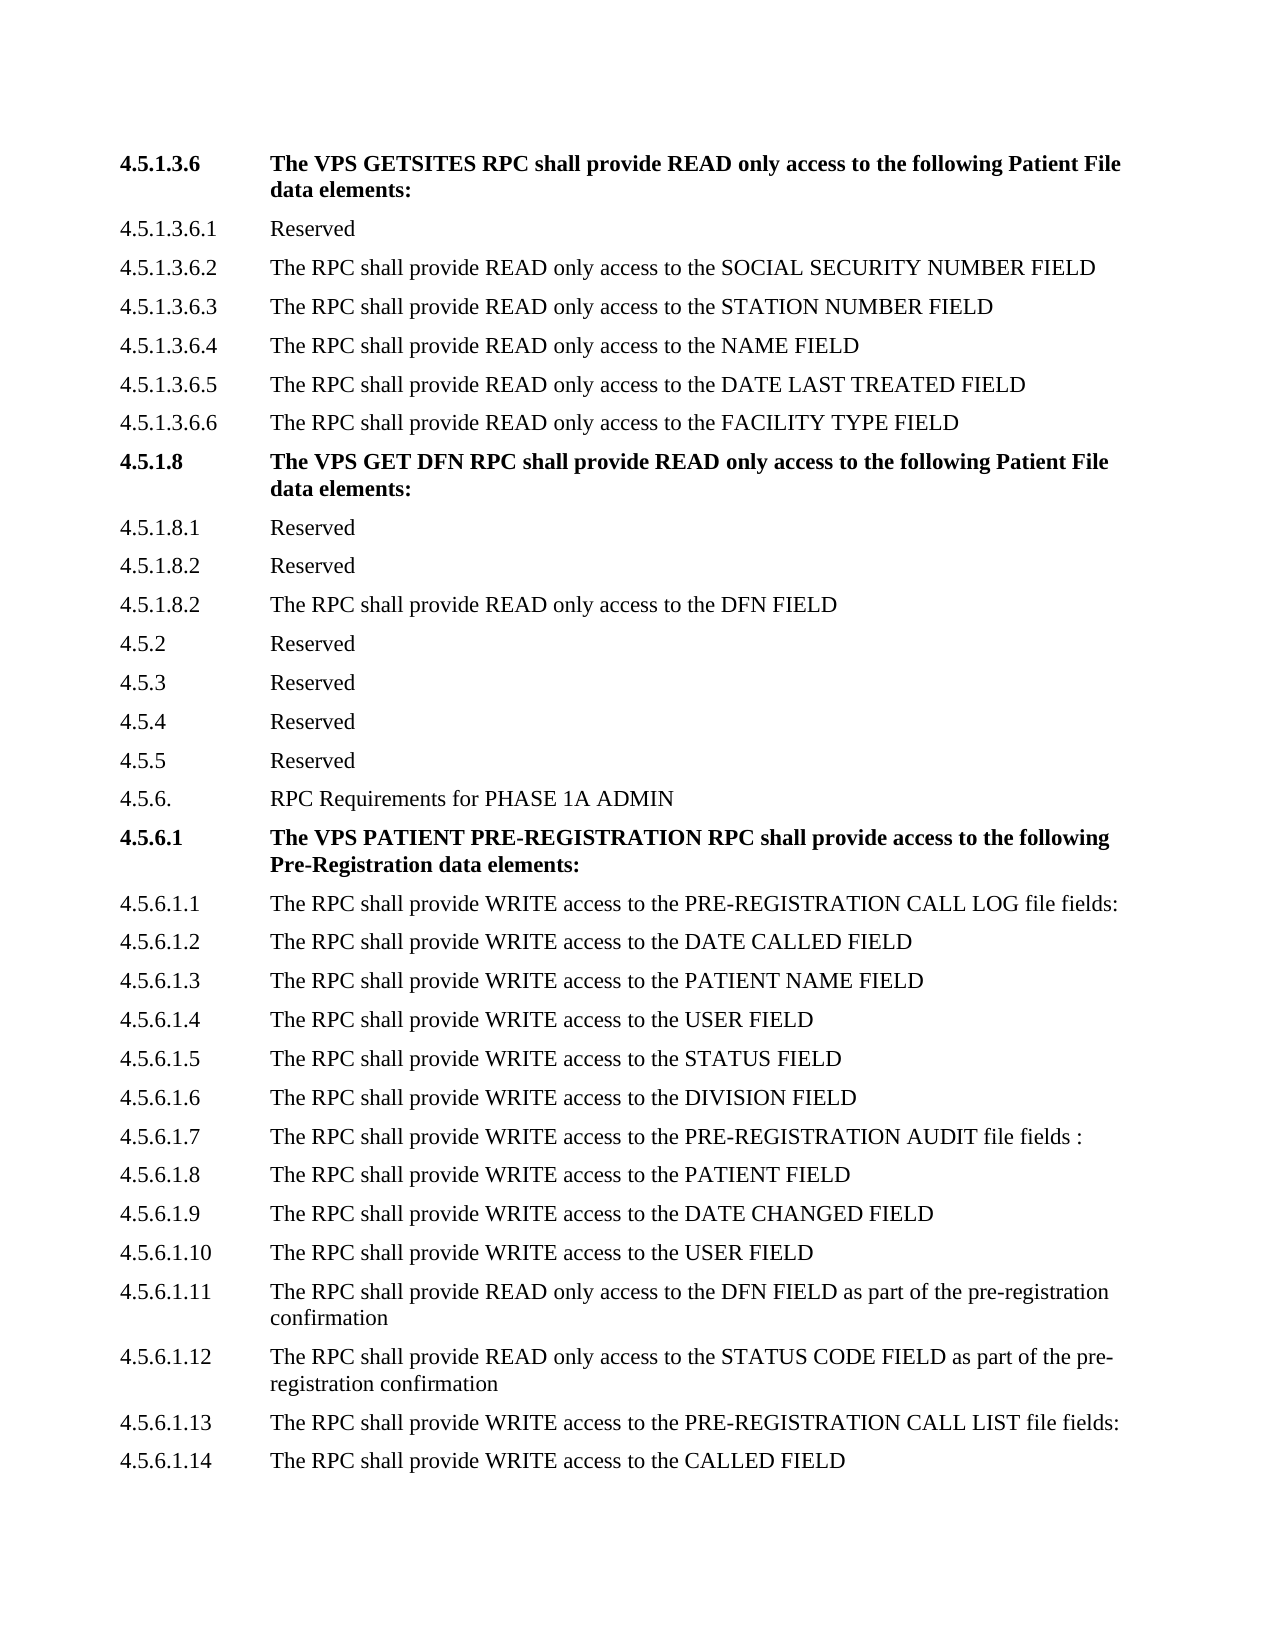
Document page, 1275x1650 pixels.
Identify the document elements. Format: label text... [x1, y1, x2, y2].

text 4.5.6.1.14 The RPC shall provide WRITE access to the CALLED FIELD [120, 1447, 1155, 1474]
text 4.5.3 Reserved [120, 669, 1155, 695]
text 4.5.6.1.12 The RPC shall provide READ only access to the STATUS CODE FIELD as part of the pre-registration confirmation [120, 1343, 1155, 1396]
text 4.5.1.3.6.4 The RPC shall provide READ only access to the NAME FIELD [120, 332, 1155, 358]
text 4.5.6.1.8 The RPC shall provide WRITE access to the PATIENT FIELD [120, 1162, 1155, 1188]
text 4.5.1.3.6.6 The RPC shall provide READ only access to the FACILITY TYPE FIELD [120, 409, 1155, 436]
text 4.5.5 Reserved [120, 747, 1155, 773]
text 4.5.6.1.3 The RPC shall provide WRITE access to the PATIENT NAME FIELD [120, 967, 1155, 994]
text 4.5.4 Reserved [120, 708, 1155, 734]
text 4.5.1.8 The VPS GET DFN RPC shall provide READ only access to the following Patient File data elements: [120, 448, 1155, 501]
text 4.5.6.1.10 The RPC shall provide WRITE access to the USER FIELD [120, 1239, 1155, 1266]
text 4.5.6.1.2 The RPC shall provide WRITE access to the DATE CALLED FIELD [120, 928, 1155, 955]
text 4.5.6.1.11 The RPC shall provide READ only access to the DFN FIELD as part of the pre-registration confirmation [120, 1278, 1155, 1331]
text 4.5.1.3.6.3 The RPC shall provide READ only access to the STATION NUMBER FIELD [120, 293, 1155, 319]
text 4.5.1.8.2 The RPC shall provide READ only access to the DFN FIELD [120, 591, 1155, 618]
text 4.5.6.1.1 The RPC shall provide WRITE access to the PRE-REGISTRATION CALL LOG file fields: [120, 889, 1155, 916]
text 4.5.1.8.1 Reserved [120, 513, 1155, 540]
text 4.5.6.1.5 The RPC shall provide WRITE access to the STATUS FIELD [120, 1045, 1155, 1071]
text 4.5.6.1.7 The RPC shall provide WRITE access to the PRE-REGISTRATION AUDIT file fields : [120, 1123, 1155, 1149]
text 4.5.6.1.13 The RPC shall provide WRITE access to the PRE-REGISTRATION CALL LIST file fields: [120, 1408, 1155, 1435]
text 4.5.6. RPC Requirements for PHASE 1A ADMIN [120, 786, 1155, 812]
text 4.5.6.1 The VPS PATIENT PRE-REGISTRATION RPC shall provide access to the following Pre-Registration data elements: [120, 824, 1155, 877]
text 4.5.6.1.4 The RPC shall provide WRITE access to the USER FIELD [120, 1006, 1155, 1032]
text 4.5.6.1.9 The RPC shall provide WRITE access to the DATE CHANGED FIELD [120, 1200, 1155, 1227]
text 4.5.1.3.6 The VPS GETSITES RPC shall provide READ only access to the following Patient File data elements: [120, 150, 1155, 203]
text 4.5.1.3.6.5 The RPC shall provide READ only access to the DATE LAST TREATED FIELD [120, 371, 1155, 397]
text 4.5.1.3.6.2 The RPC shall provide READ only access to the SOCIAL SECURITY NUMBER FIELD [120, 254, 1155, 280]
text 4.5.6.1.6 The RPC shall provide WRITE access to the DIVISION FIELD [120, 1084, 1155, 1110]
text 4.5.1.8.2 Reserved [120, 552, 1155, 579]
text 4.5.2 Reserved [120, 630, 1155, 656]
text 4.5.1.3.6.1 Reserved [120, 215, 1155, 242]
